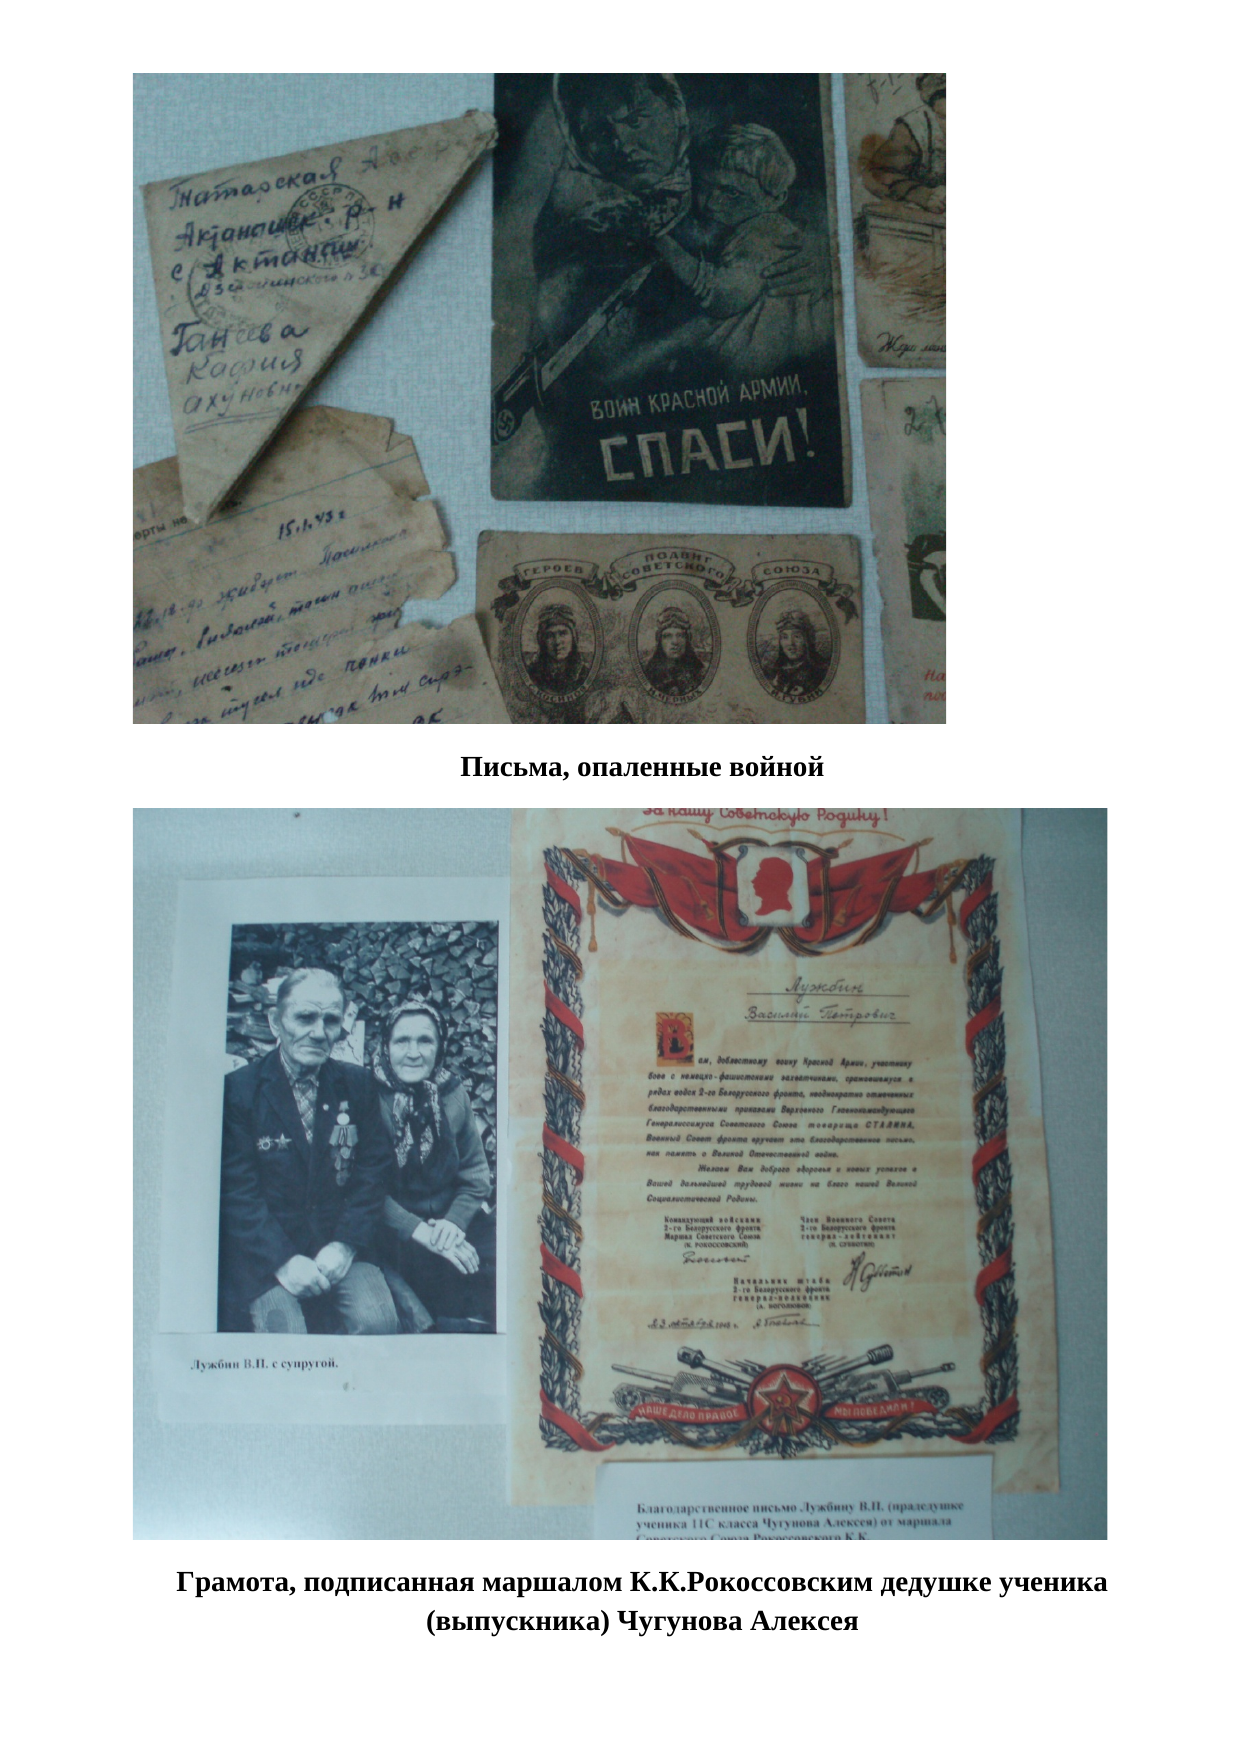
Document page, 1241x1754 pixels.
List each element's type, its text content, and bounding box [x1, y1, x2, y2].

text Грамота, подписанная маршалом К.К.Рокоссовским дедушке ученика (выпускника) Чугунова Алексея [133, 1564, 1152, 1636]
picture [132, 73, 947, 724]
text Письма, опаленные войной [133, 749, 1152, 782]
picture [132, 808, 1108, 1540]
